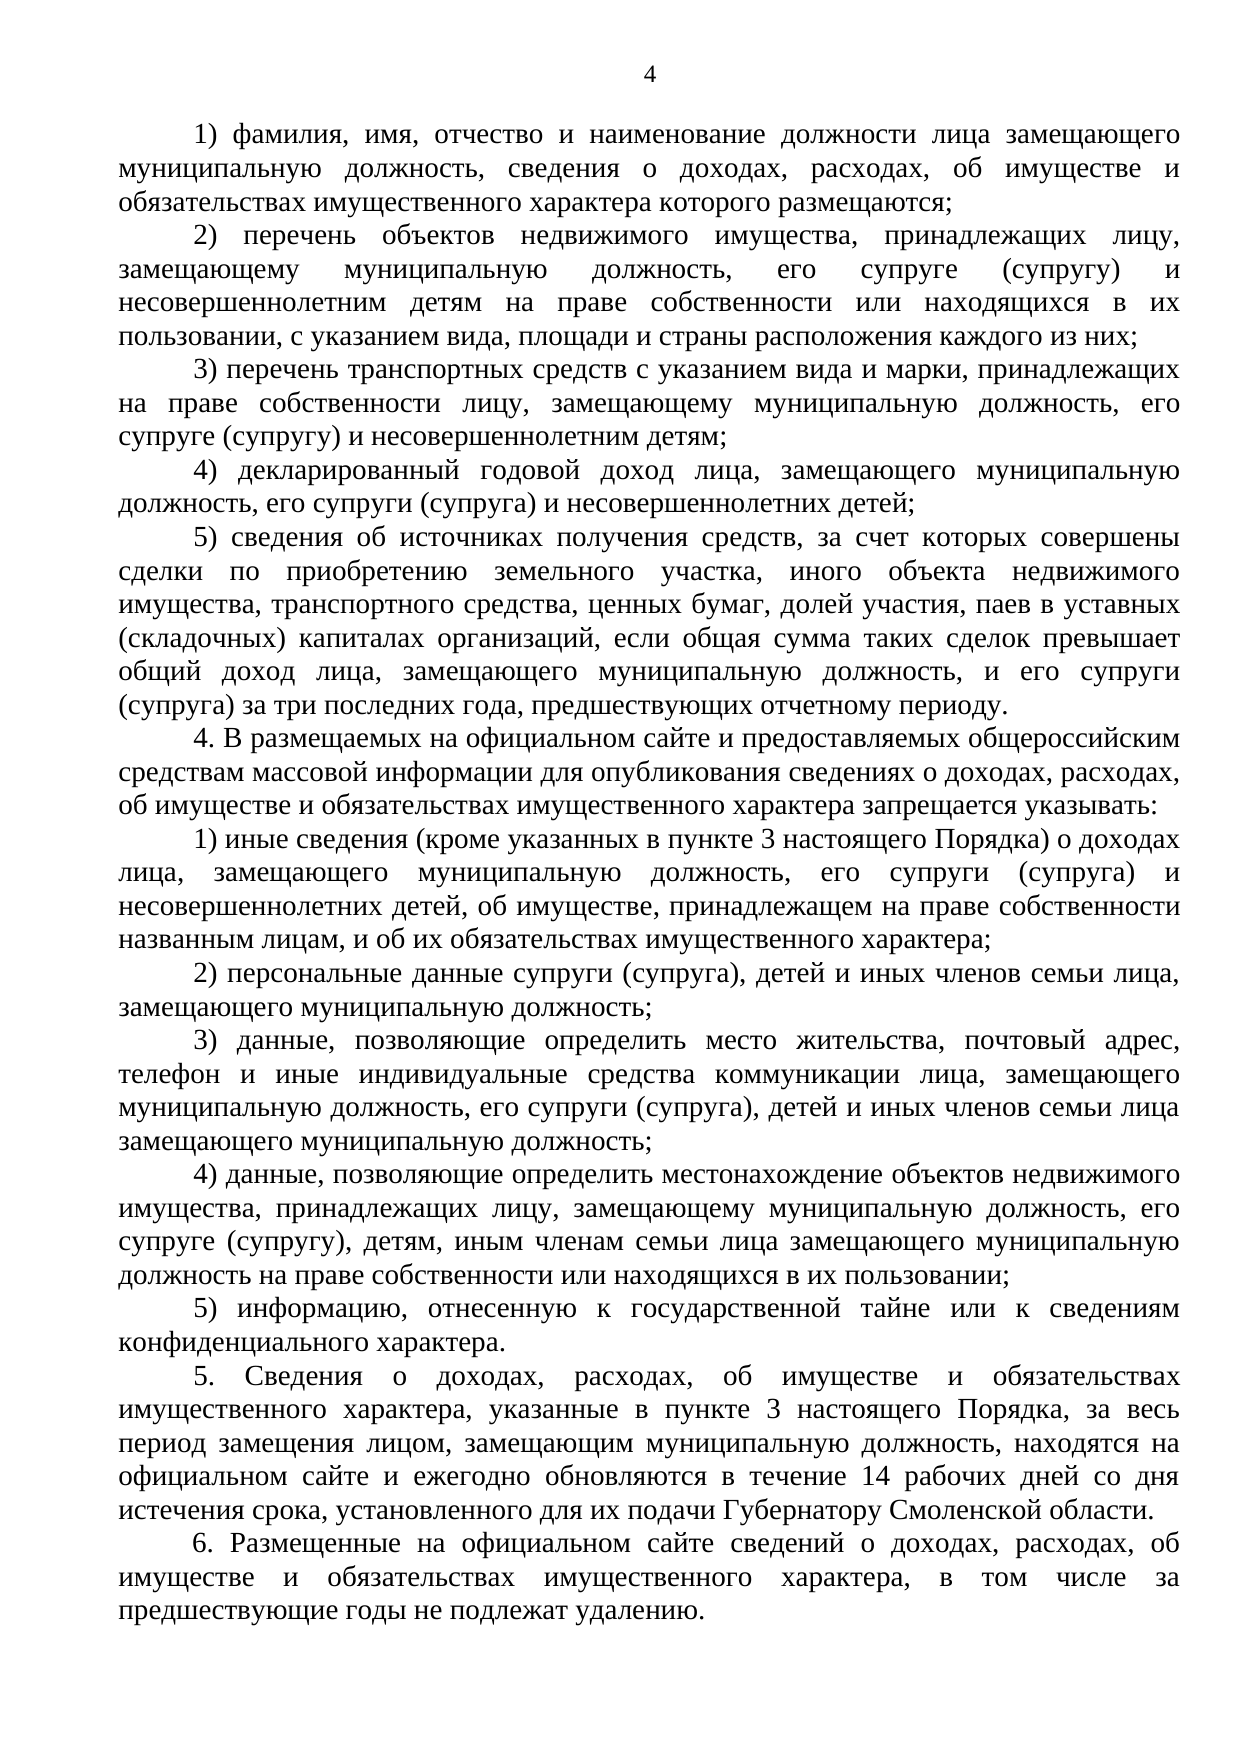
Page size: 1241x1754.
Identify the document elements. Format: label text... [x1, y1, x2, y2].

text 5. Сведения о доходах, расходах, об имуществе и обязательствах имущественного характера, указанные в пункте 3 настоящего Порядка, за весь период замещения лицом, замещающим муниципальную должность, находятся на официальном сайте и ежегодно обновляются в течение 14 рабочих дней со дня истечения срока, установленного для их подачи Губернатору Смоленской области. [118, 1358, 1181, 1525]
text 4) данные, позволяющие определить местонахождение объектов недвижимого имущества, принадлежащих лицу, замещающему муниципальную должность, его супруге (супругу), детям, иным членам семьи лица замещающего муниципальную должность на праве собственности или находящихся в их пользовании; [118, 1156, 1181, 1291]
text 2) перечень объектов недвижимого имущества, принадлежащих лицу, замещающему муниципальную должность, его супруге (супругу) и несовершеннолетним детям на праве собственности или находящихся в их пользовании, с указанием вида, площади и страны расположения каждого из них; [118, 217, 1181, 351]
text 5) информацию, отнесенную к государственной тайне или к сведениям конфиденциального характера. [118, 1291, 1181, 1358]
text 1) иные сведения (кроме указанных в пункте 3 настоящего Порядка) о доходах лица, замещающего муниципальную должность, его супруги (супруга) и несовершеннолетних детей, об имуществе, принадлежащем на праве собственности названным лицам, и об их обязательствах имущественного характера; [118, 821, 1181, 955]
text 6. Размещенные на официальном сайте сведений о доходах, расходах, об имуществе и обязательствах имущественного характера, в том числе за предшествующие годы не подлежат удалению. [118, 1525, 1181, 1626]
text 2) персональные данные супруги (супруга), детей и иных членов семьи лица, замещающего муниципальную должность; [118, 955, 1181, 1022]
text 4) декларированный годовой доход лица, замещающего муниципальную должность, его супруги (супруга) и несовершеннолетних детей; [118, 452, 1181, 519]
text 3) перечень транспортных средств с указанием вида и марки, принадлежащих на праве собственности лицу, замещающему муниципальную должность, его супруге (супругу) и несовершеннолетним детям; [118, 351, 1181, 452]
text 4. В размещаемых на официальном сайте и предоставляемых общероссийским средствам массовой информации для опубликования сведениях о доходах, расходах, об имуществе и обязательствах имущественного характера запрещается указывать: [118, 720, 1181, 821]
text 3) данные, позволяющие определить место жительства, почтовый адрес, телефон и иные индивидуальные средства коммуникации лица, замещающего муниципальную должность, его супруги (супруга), детей и иных членов семьи лица замещающего муниципальную должность; [118, 1022, 1181, 1156]
text 5) сведения об источниках получения средств, за счет которых совершены сделки по приобретению земельного участка, иного объекта недвижимого имущества, транспортного средства, ценных бумаг, долей участия, паев в уставных (складочных) капиталах организаций, если общая сумма таких сделок превышает общий доход лица, замещающего муниципальную должность, и его супруги (супруга) за три последних года, предшествующих отчетному периоду. [118, 519, 1181, 720]
text 1) фамилия, имя, отчество и наименование должности лица замещающего муниципальную должность, сведения о доходах, расходах, об имуществе и обязательствах имущественного характера которого размещаются; [118, 117, 1181, 217]
